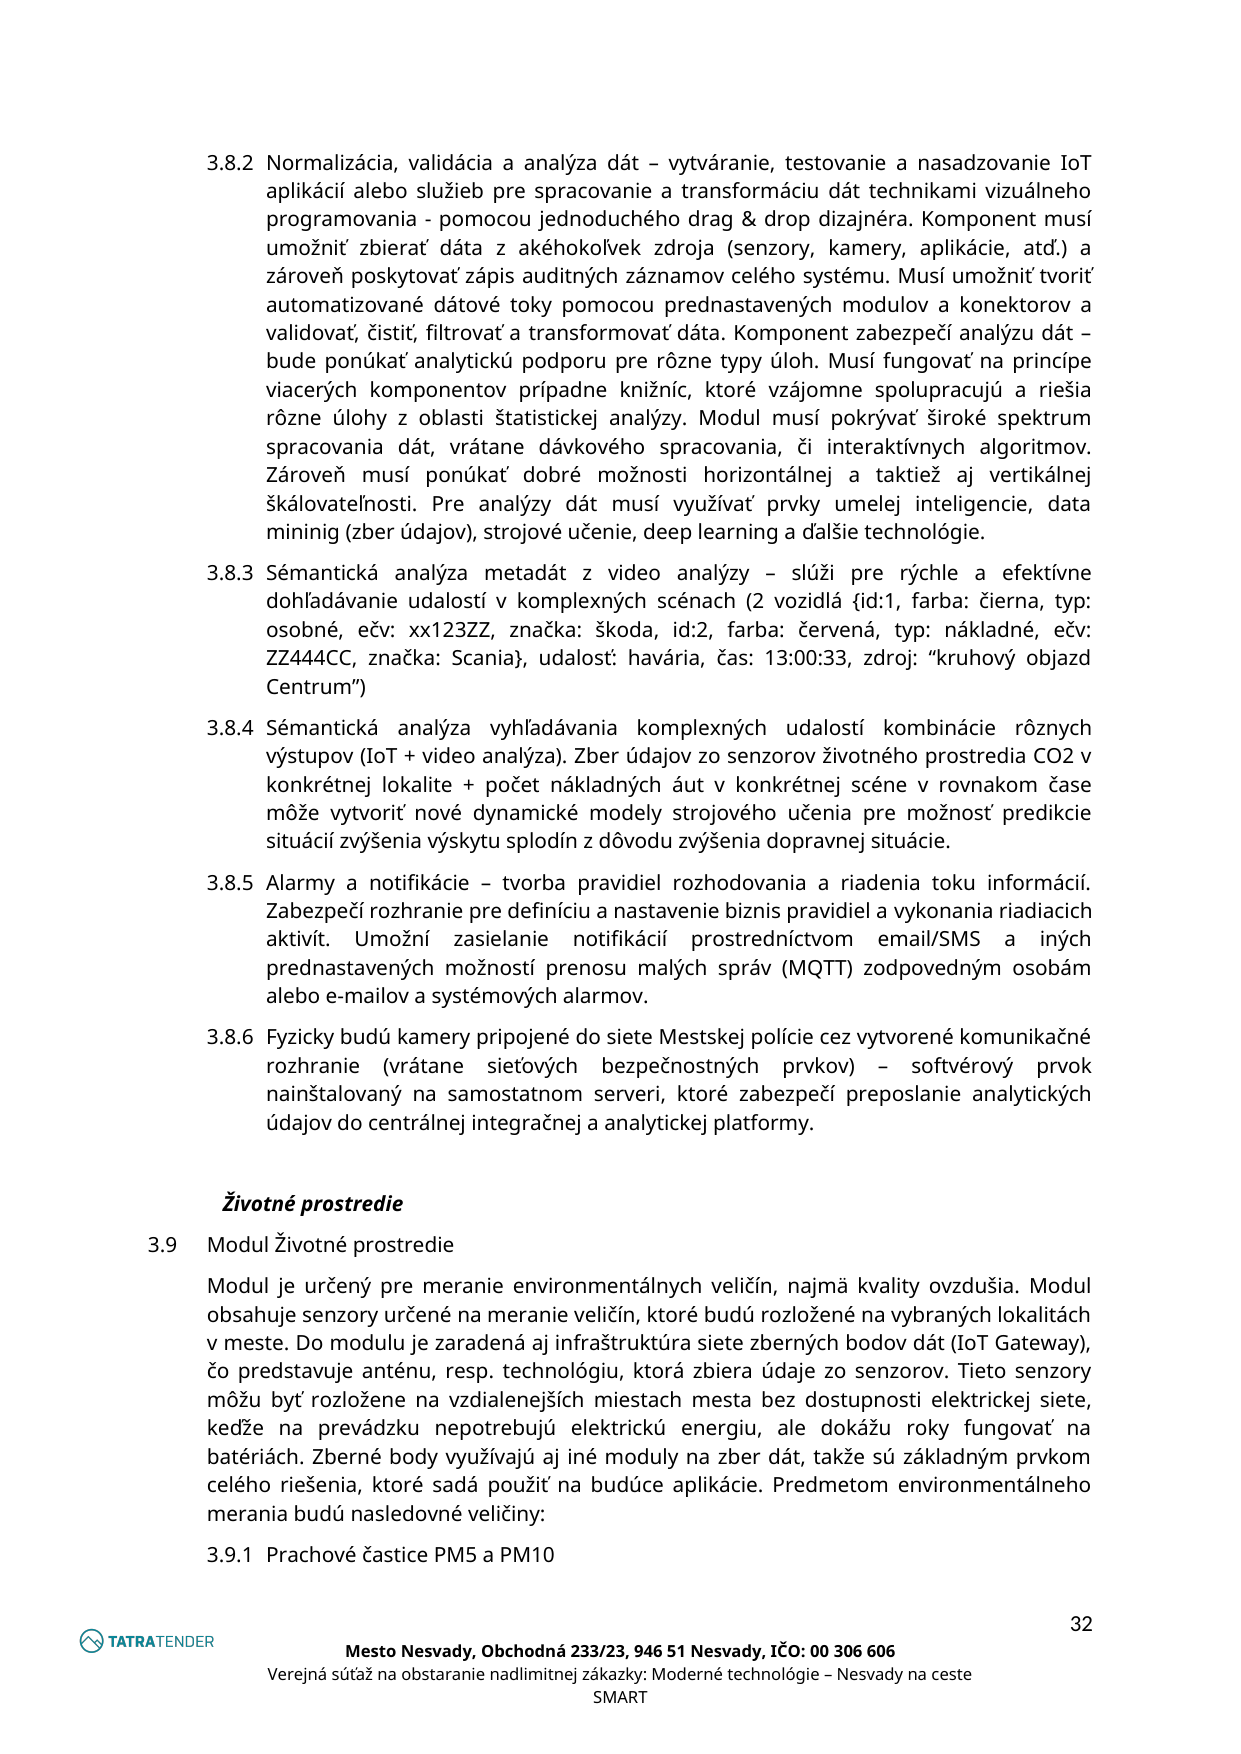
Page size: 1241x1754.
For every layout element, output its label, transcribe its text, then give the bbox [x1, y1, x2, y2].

subtitle Sémantická analýza metadát z video analýzy – slúži pre rýchle a efektívne dohľadávanie udalostí v komplexných scénach (2 vozidlá {id:1, farba: čierna, typ: osobné, ečv: xx123ZZ, značka: škoda, id:2, farba: červená, typ: nákladné, ečv: ZZ444CC, značka: Scania}, udalosť: havária, čas: 13:00:33, zdroj: “kruhový objazd Centrum”) [207, 558, 1093, 700]
subtitle Modul Životné prostredie [148, 1230, 1093, 1259]
picture [77, 1617, 224, 1662]
subtitle Prachové častice PM5 a PM10 [207, 1540, 1093, 1568]
subtitle Fyzicky budú kamery pripojené do siete Mestskej polície cez vytvorené komunikačné rozhranie (vrátane sieťových bezpečnostných prvkov) – softvérový prvok nainštalovaný na samostatnom serveri, ktoré zabezpečí preposlanie analytických údajov do centrálnej integračnej a analytickej platformy. [207, 1022, 1093, 1136]
subtitle Normalizácia, validácia a analýza dát – vytváranie, testovanie a nasadzovanie IoT aplikácií alebo služieb pre spracovanie a transformáciu dát technikami vizuálneho programovania - pomocou jednoduchého drag & drop dizajnéra. Komponent musí umožniť zbierať dáta z akéhokoľvek zdroja (senzory, kamery, aplikácie, atď.) a zároveň poskytovať zápis auditných záznamov celého systému. Musí umožniť tvoriť automatizované dátové toky pomocou prednastavených modulov a konektorov a validovať, čistiť, filtrovať a transformovať dáta. Komponent zabezpečí analýzu dát – bude ponúkať analytickú podporu pre rôzne typy úloh. Musí fungovať na princípe viacerých komponentov prípadne knižníc, ktoré vzájomne spolupracujú a riešia rôzne úlohy z oblasti štatistickej analýzy. Modul musí pokrývať široké spektrum spracovania dát, vrátane dávkového spracovania, či interaktívnych algoritmov. Zároveň musí ponúkať dobré možnosti horizontálnej a taktiež aj vertikálnej škálovateľnosti. Pre analýzy dát musí využívať prvky umelej inteligencie, data mininig (zber údajov), strojové učenie, deep learning a ďalšie technológie. [207, 148, 1093, 546]
subtitle Životné prostredie [223, 1189, 1093, 1218]
subtitle Sémantická analýza vyhľadávania komplexných udalostí kombinácie rôznych výstupov (IoT + video analýza). Zber údajov zo senzorov životného prostredia CO2 v konkrétnej lokalite + počet nákladných áut v konkrétnej scéne v rovnakom čase môže vytvoriť nové dynamické modely strojového učenia pre možnosť predikcie situácií zvýšenia výskytu splodín z dôvodu zvýšenia dopravnej situácie. [207, 713, 1093, 855]
subtitle Modul je určený pre meranie environmentálnych veličín, najmä kvality ovzdušia. Modul obsahuje senzory určené na meranie veličín, ktoré budú rozložené na vybraných lokalitách v meste. Do modulu je zaradená aj infraštruktúra siete zberných bodov dát (IoT Gateway), čo predstavuje anténu, resp. technológiu, ktorá zbiera údaje zo senzorov. Tieto senzory môžu byť rozložene na vzdialenejších miestach mesta bez dostupnosti elektrickej siete, keďže na prevádzku nepotrebujú elektrickú energiu, ale dokážu roky fungovať na batériách. Zberné body využívajú aj iné moduly na zber dát, takže sú základným prvkom celého riešenia, ktoré sadá použiť na budúce aplikácie. Predmetom environmentálneho merania budú nasledovné veličiny: [207, 1271, 1093, 1527]
subtitle Alarmy a notifikácie – tvorba pravidiel rozhodovania a riadenia toku informácií. Zabezpečí rozhranie pre definíciu a nastavenie biznis pravidiel a vykonania riadiacich aktivít. Umožní zasielanie notifikácií prostredníctvom email/SMS a iných prednastavených možností prenosu malých správ (MQTT) zodpovedným osobám alebo e-mailov a systémových alarmov. [207, 868, 1093, 1010]
